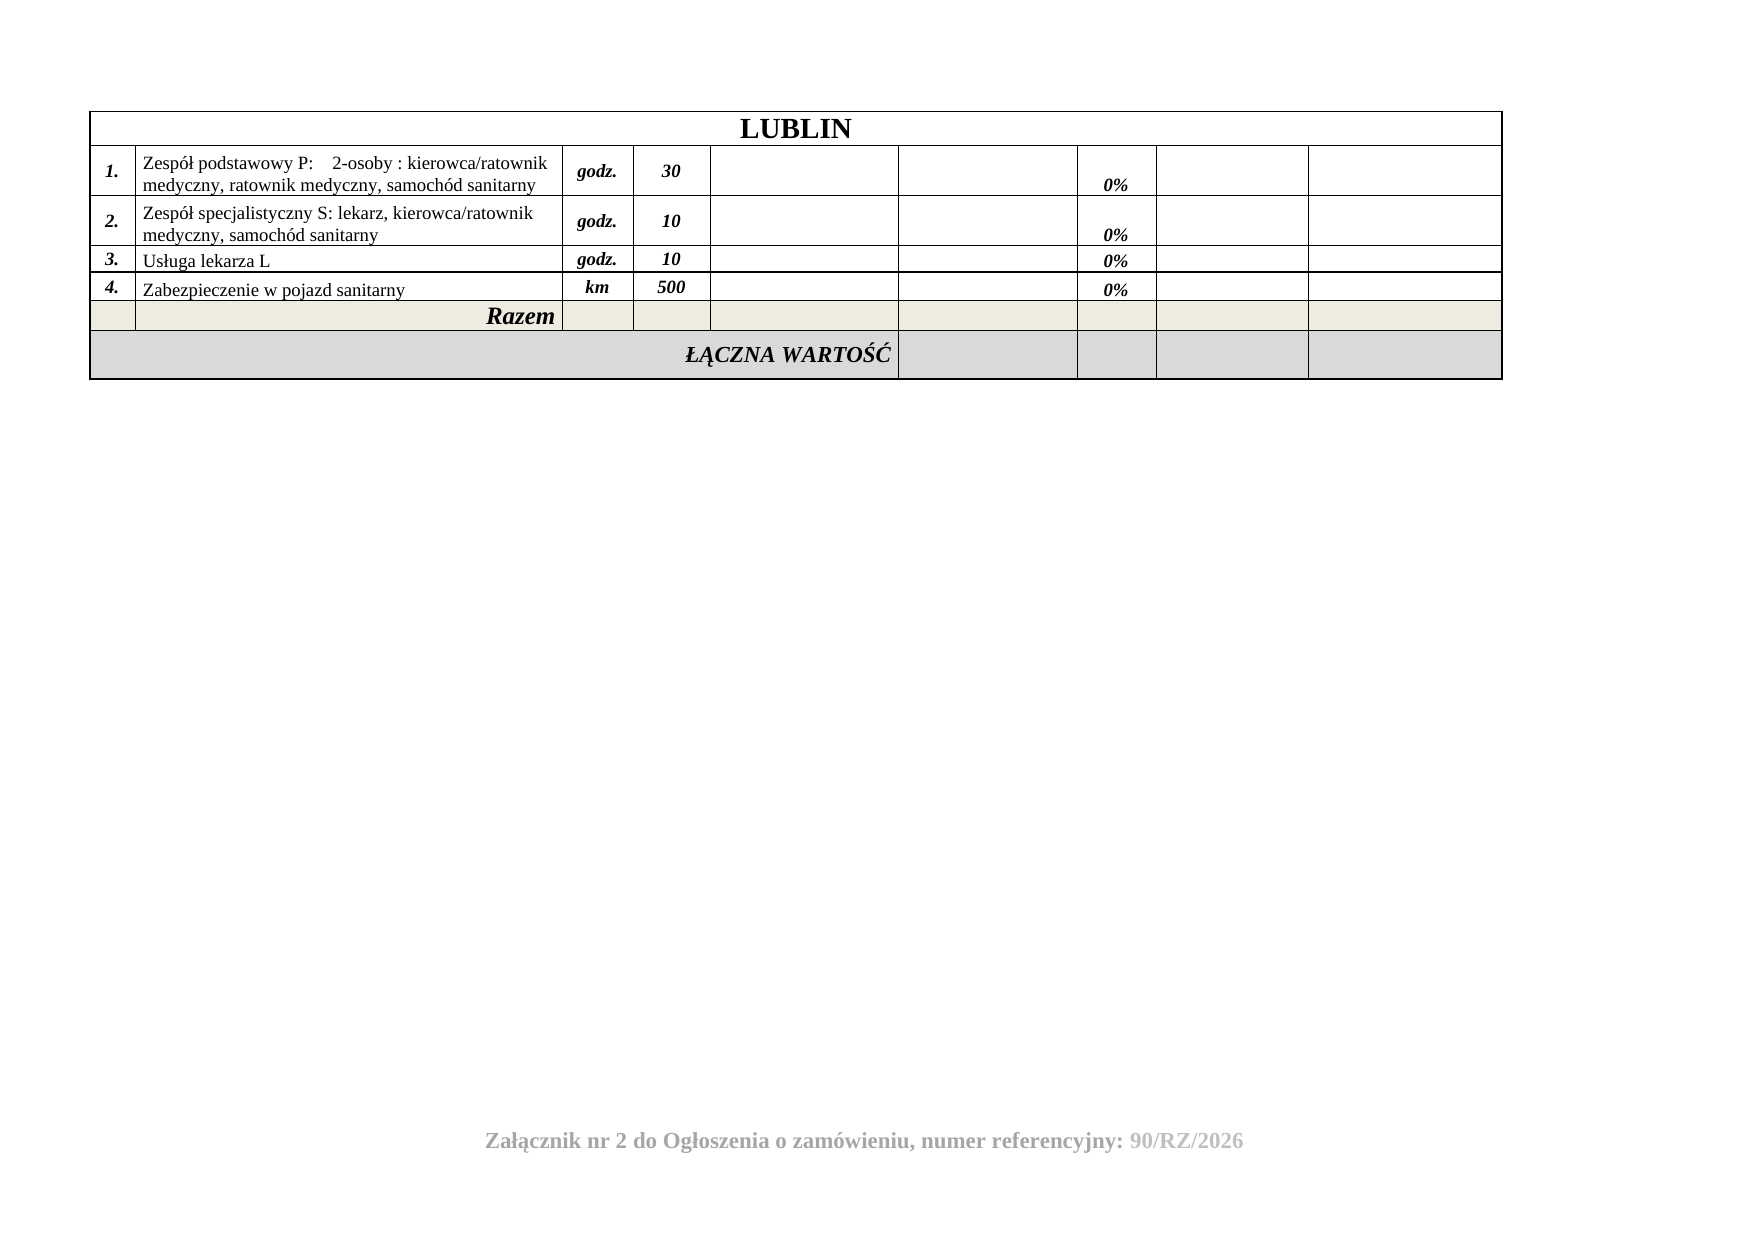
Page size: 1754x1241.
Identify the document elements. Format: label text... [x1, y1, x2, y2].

table_cell [899, 246, 1077, 271]
table_cell Razem [136, 301, 562, 330]
table_cell 0% [1078, 196, 1156, 245]
table_cell godz. [563, 196, 633, 245]
table_cell 1. [91, 146, 135, 195]
table_cell 0% [1078, 246, 1156, 271]
table_cell 3. [91, 246, 135, 271]
table_cell 10 [634, 246, 710, 271]
table_cell [1157, 196, 1308, 245]
table_cell godz. [563, 246, 633, 271]
table_cell [1157, 331, 1308, 378]
table_cell 500 [634, 273, 710, 300]
table_cell 30 [634, 146, 710, 195]
table_cell 0% [1078, 273, 1156, 300]
table_cell [91, 301, 135, 330]
table_cell [899, 196, 1077, 245]
table_cell Usługa lekarza L [136, 246, 562, 271]
table_cell godz. [563, 146, 633, 195]
table_cell [1309, 146, 1501, 195]
table_cell 10 [634, 196, 710, 245]
table_cell Zabezpieczenie w pojazd sanitarny [136, 273, 562, 300]
table_cell [1309, 246, 1501, 271]
table_cell LUBLIN [91, 112, 1501, 145]
table_cell [1157, 146, 1308, 195]
table_cell [1309, 273, 1501, 300]
table_cell [1078, 331, 1156, 378]
table_cell [1157, 246, 1308, 271]
table_cell [563, 301, 633, 330]
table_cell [136, 196, 562, 245]
table_cell [634, 301, 710, 330]
table_cell [899, 331, 1077, 378]
table_cell ŁĄCZNA WARTOŚĆ [91, 331, 898, 378]
table_cell [1078, 301, 1156, 330]
table_cell 2. [91, 196, 135, 245]
table_cell [899, 146, 1077, 195]
table_cell [1309, 196, 1501, 245]
table_cell 0% [1078, 146, 1156, 195]
table_cell km [563, 273, 633, 300]
table_cell Zespół podstawowy P: 2-osoby : kierowca/ratownik medyczny, ratownik medyczny, samochód sanitarny [136, 146, 562, 195]
table_cell [711, 196, 898, 245]
table_cell [899, 301, 1077, 330]
table_cell [711, 246, 898, 271]
table_cell [1157, 273, 1308, 300]
table_cell [1157, 301, 1308, 330]
table_cell [899, 273, 1077, 300]
table_cell [1309, 331, 1501, 378]
table_cell [711, 301, 898, 330]
table_cell [711, 273, 898, 300]
table_cell [1309, 301, 1501, 330]
table_cell [711, 146, 898, 195]
table_cell 4. [91, 273, 135, 300]
